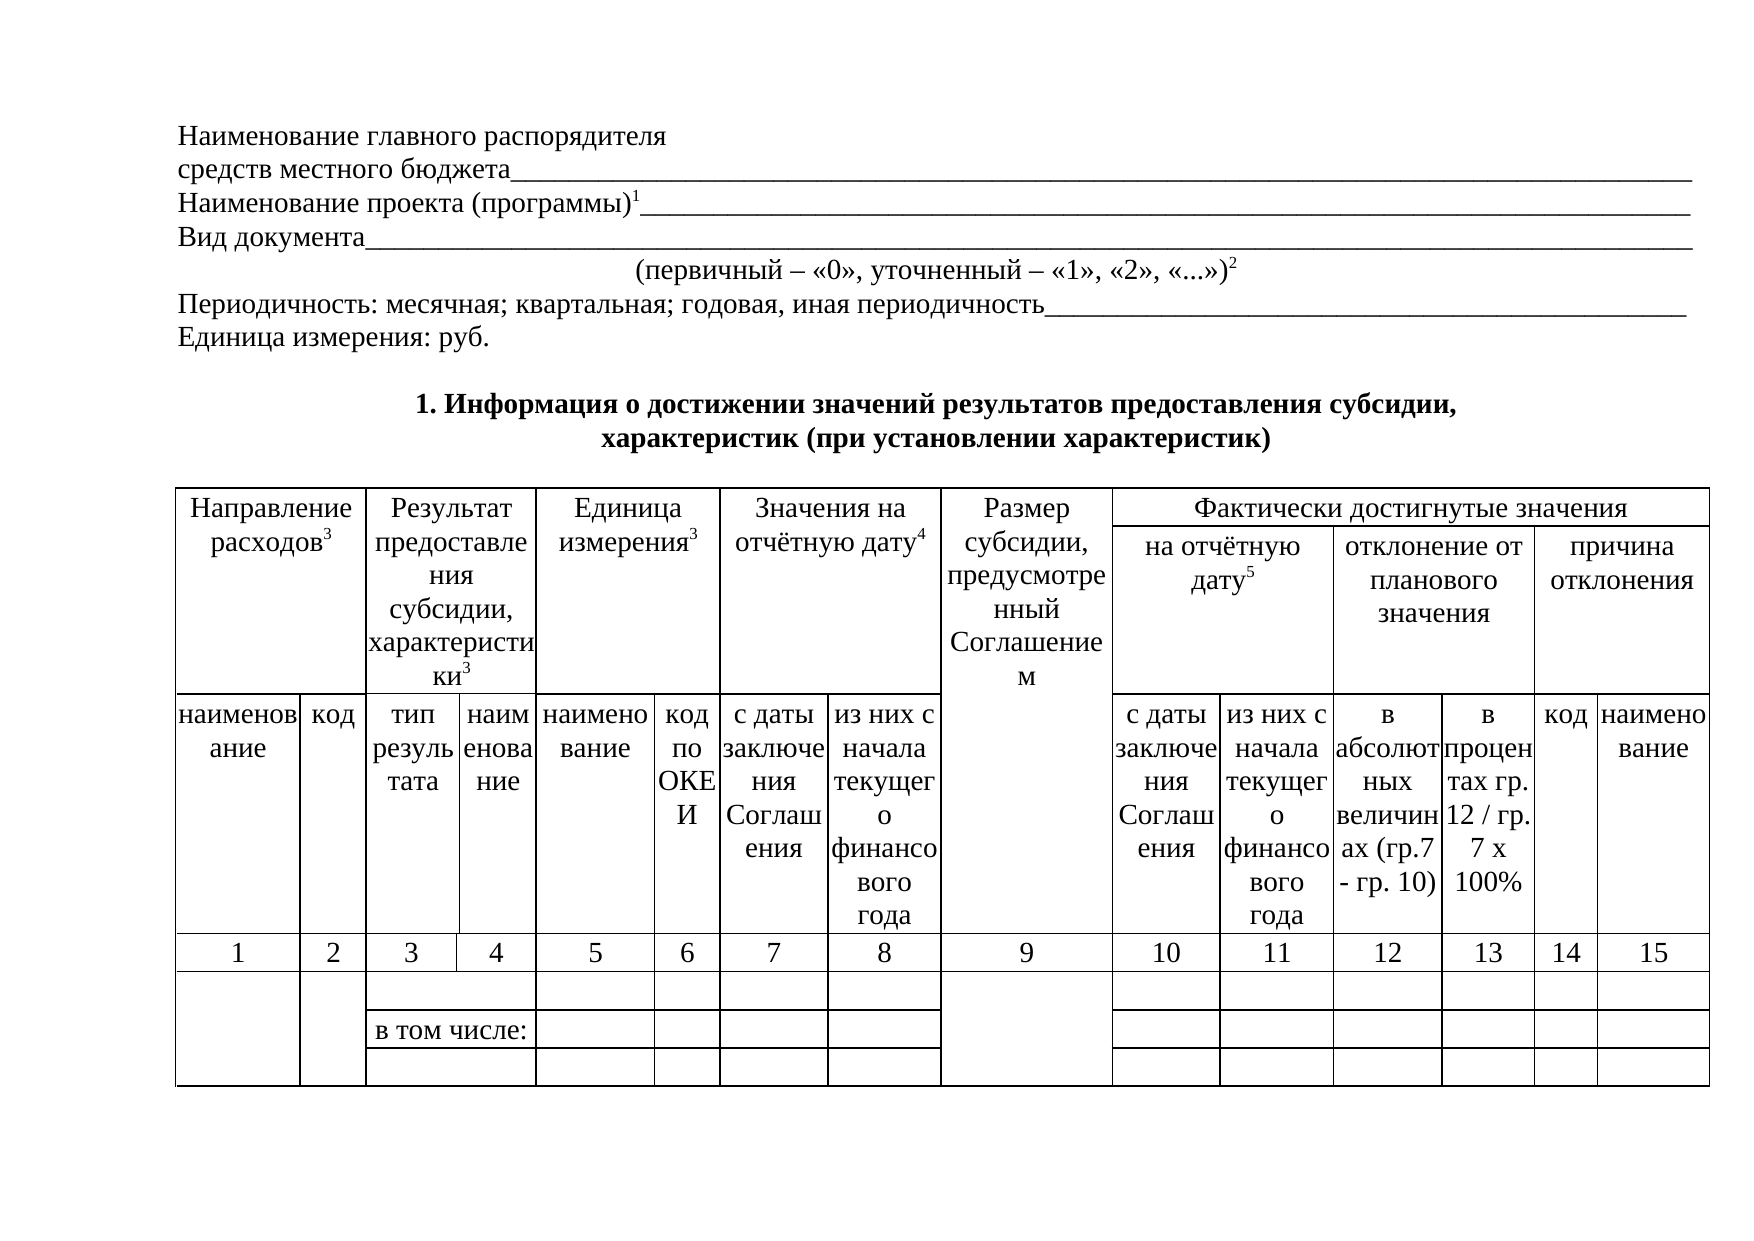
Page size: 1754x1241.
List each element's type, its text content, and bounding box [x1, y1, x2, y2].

table_cell [1443, 972, 1534, 1009]
table_cell [1334, 1011, 1441, 1047]
table_cell [721, 1011, 827, 1047]
text (первичный – «0», уточненный – «1», «2», «...»)2 [177, 252, 1695, 286]
table_cell 1 [176, 934, 299, 971]
table_cell [176, 972, 299, 1085]
table_cell [829, 1049, 940, 1085]
table_cell [942, 972, 1112, 1085]
table_cell [655, 1011, 719, 1047]
table_cell [537, 1049, 654, 1085]
table_cell из них с начала текущего финансового года [829, 695, 940, 932]
table_cell 7 [721, 934, 827, 971]
table_cell 8 [829, 934, 940, 971]
table_cell [829, 972, 940, 1009]
table_cell [1113, 972, 1219, 1009]
table_header Единица измерения3 [537, 489, 719, 693]
table_cell [1443, 1049, 1534, 1085]
table_cell [301, 972, 365, 1085]
text 1. Информация о достижении значений результатов предоставления субсидии, [177, 386, 1695, 420]
table_cell в том числе: [367, 1011, 535, 1047]
table_header Фактически достигнутые значения [1113, 489, 1709, 525]
table_cell [367, 972, 535, 1009]
table_cell 15 [1598, 934, 1709, 971]
table_cell [655, 1049, 719, 1085]
table_cell наименование [1598, 695, 1709, 932]
table_cell [537, 972, 654, 1009]
table_cell с даты заключения Соглашения [1113, 695, 1219, 932]
table_cell с даты заключения Соглашения [721, 695, 827, 932]
table_cell 6 [655, 934, 719, 971]
table_cell из них с начала текущего финансового года [1221, 695, 1333, 932]
table_cell [721, 972, 827, 1009]
table_cell [655, 972, 719, 1009]
table_cell тип результата [367, 694, 459, 932]
table_cell [1535, 1011, 1597, 1047]
table_cell 10 [1113, 934, 1219, 971]
table_cell [1221, 1049, 1333, 1085]
table_cell в абсолютных величинах (гр.7 - гр. 10) [1334, 695, 1441, 932]
table_cell [1113, 1011, 1219, 1047]
text средств местного бюджета_________________________________________________________________________________ [177, 152, 1695, 185]
table_cell [1221, 1011, 1333, 1047]
table_cell на отчётную дату5 [1113, 527, 1333, 693]
table_cell [1334, 1049, 1441, 1085]
table_cell [1535, 1049, 1597, 1085]
text характеристик (при установлении характеристик) [177, 420, 1695, 453]
table_header Размер субсидии, предусмотренный Соглашением [942, 489, 1112, 932]
table_cell [1598, 1011, 1709, 1047]
table_cell код [1535, 695, 1597, 932]
table_cell код [301, 695, 365, 932]
table_cell [1113, 1049, 1219, 1085]
table_header Направление расходов3 [176, 489, 365, 693]
table_cell код по ОКЕИ [655, 695, 719, 932]
table_cell [1334, 972, 1441, 1009]
table_cell 13 [1443, 934, 1534, 971]
table_cell 4 [457, 934, 535, 971]
table_cell 11 [1221, 934, 1333, 971]
table_cell [1598, 972, 1709, 1009]
table_cell наименование [537, 695, 654, 932]
table_cell [537, 1011, 654, 1047]
text Единица измерения: руб. [177, 319, 1695, 353]
table_cell 14 [1535, 934, 1597, 971]
table_cell в процентах гр. 12 / гр. 7 х 100% [1443, 695, 1534, 932]
table_cell [367, 1049, 535, 1085]
text Наименование главного распорядителя [177, 118, 1695, 152]
table_cell 3 [367, 934, 456, 971]
table_cell наименование [460, 694, 535, 932]
table_header Значения на отчётную дату4 [721, 489, 940, 693]
table_header Результат предоставления субсидии, характеристики3 [367, 489, 535, 693]
table_cell [721, 1049, 827, 1085]
table_cell [1598, 1049, 1709, 1085]
text Периодичность: месячная; квартальная; годовая, иная периодичность____________________________________________ [177, 286, 1695, 319]
text Наименование проекта (программы)1________________________________________________________________________ [177, 185, 1695, 219]
table_cell [1443, 1011, 1534, 1047]
table_cell отклонение от планового значения [1334, 527, 1534, 693]
table_cell наименование [176, 694, 299, 932]
table_cell 5 [537, 934, 654, 971]
table_cell [1535, 972, 1597, 1009]
table_cell 12 [1334, 934, 1441, 971]
table_cell 9 [942, 934, 1112, 971]
text Вид документа___________________________________________________________________________________________ [177, 219, 1695, 252]
table_cell причина отклонения [1535, 527, 1709, 693]
table_cell [1221, 972, 1333, 1009]
table_cell 2 [301, 934, 365, 971]
table_cell [829, 1011, 940, 1047]
